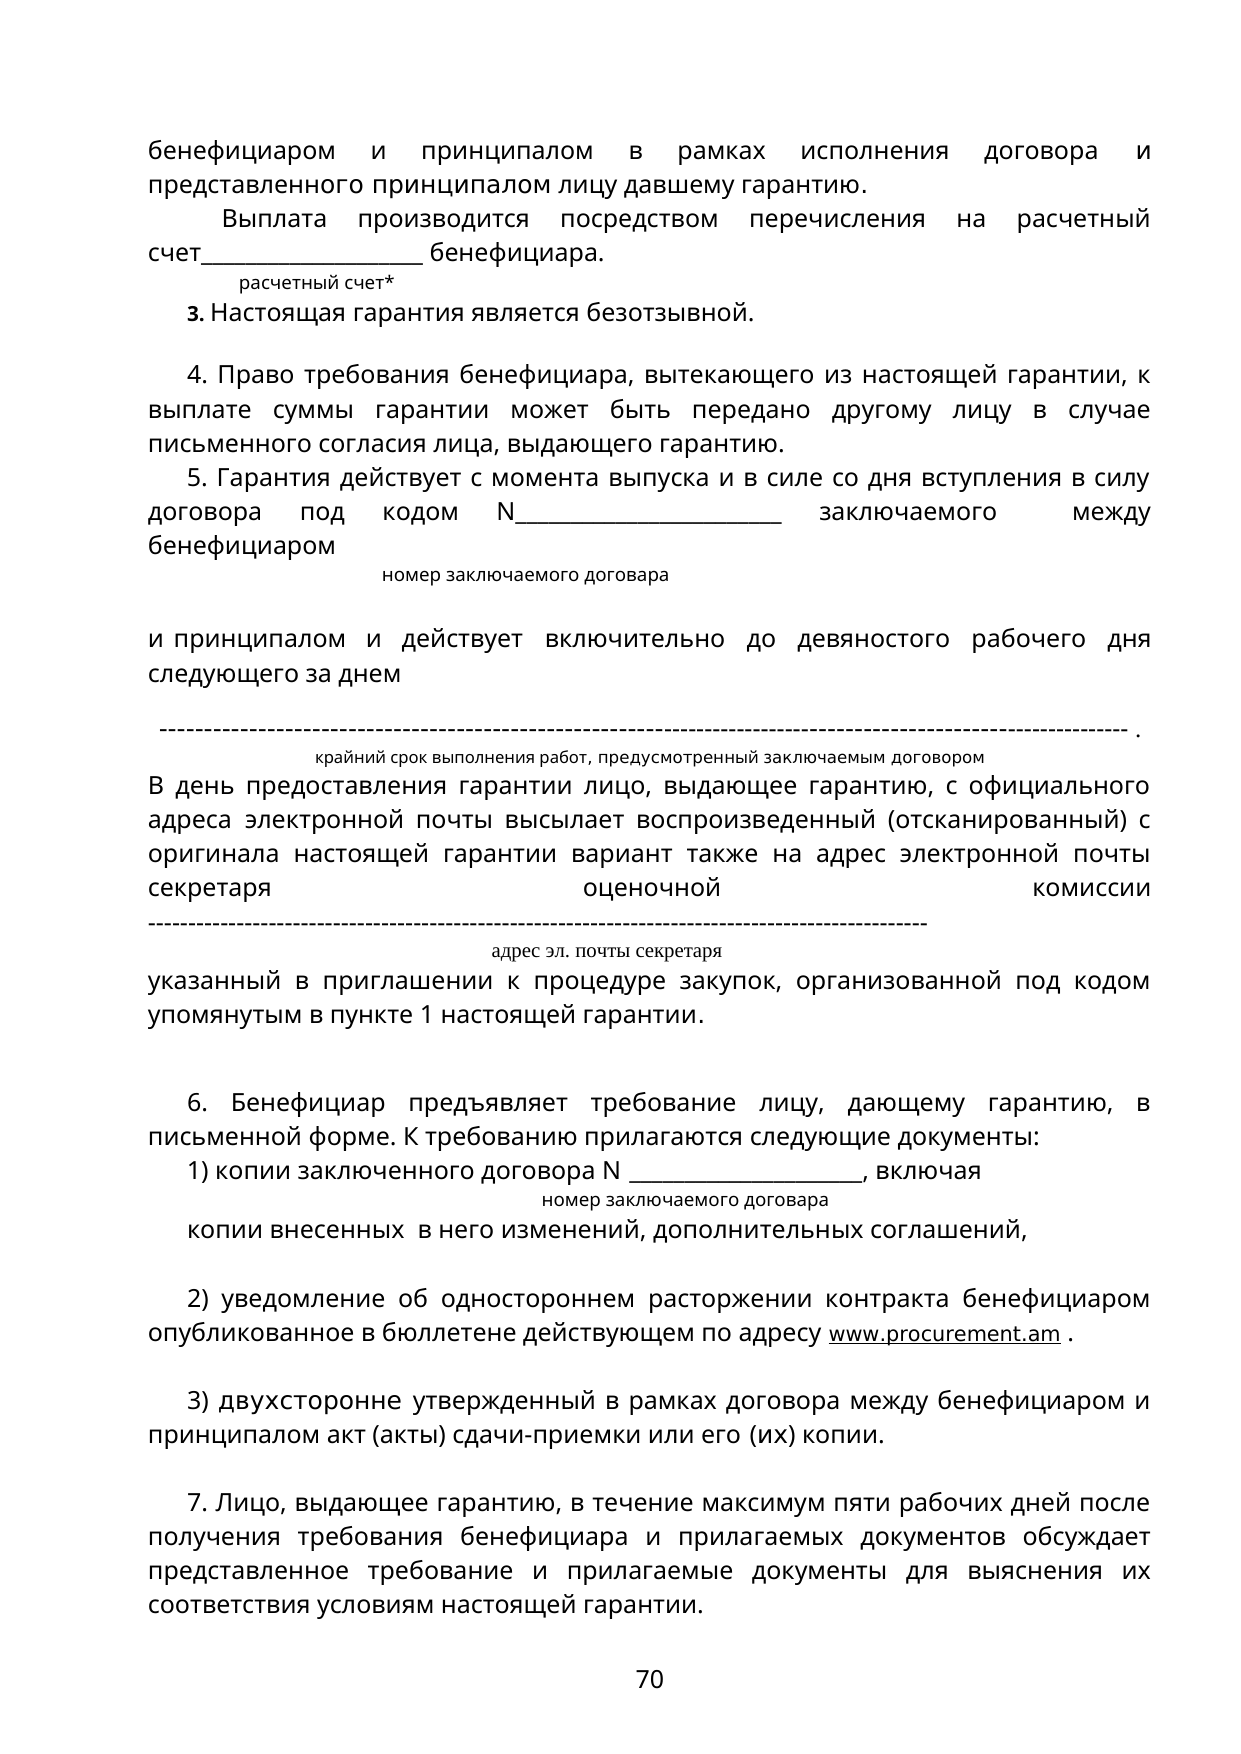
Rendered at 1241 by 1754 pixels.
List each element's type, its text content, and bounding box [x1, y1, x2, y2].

text расчетный счет* [148, 269, 1152, 295]
text и принципалом и действует включительно до девяностого рабочего дня следующего за днем [148, 621, 1152, 689]
text адрес эл. почты секретаря [148, 938, 1152, 962]
text 5. Гарантия действует с момента выпуска и в силе со дня вступления в силу договора под кодом N________________________ заключаемого между бенефициаром [148, 459, 1152, 562]
text указанный в приглашении к процедуре закупок, организованной под кодом упомянутым в пункте 1 настоящей гарантии. [148, 962, 1152, 1030]
text 7. Лицо, выдающее гарантию, в течение максимум пяти рабочих дней после получения требования бенефициара и прилагаемых документов обсуждает представленное требование и прилагаемые документы для выяснения их соответствия условиям настоящей гарантии. [148, 1484, 1152, 1621]
text 1) копии заключенного договора N _____________________, включая [148, 1152, 1152, 1187]
text 3. Настоящая гарантия является безотзывной. [148, 295, 1152, 329]
text В день предоставления гарантии лицо, выдающее гарантию, с официального адреса электронной почты высылает воспроизведенный (отсканированный) с оригинала настоящей гарантии вариант также на адрес электронной почты секретаря оценочной комиссии ------------------------------------------------------------------------------------------------- [148, 768, 1152, 938]
text 6. Бенефициар предъявляет требование лицу, дающему гарантию, в письменной форме. К требованию прилагаются следующие документы: [148, 1084, 1152, 1152]
text 4. Право требования бенефициара, вытекающего из настоящей гарантии, к выплате суммы гарантии может быть передано другому лицу в случае письменного согласия лица, выдающего гарантию. [148, 357, 1152, 459]
text 2) уведомление об одностороннем расторжении контракта бенефициаром опубликованное в бюллетене действующем по адресу www.procurement.am . [148, 1280, 1152, 1348]
text номер заключаемого договара [148, 1187, 1152, 1212]
text --------------------------------------------------------------------------------------------------------------- . крайний срок выполнения работ, предусмотренный заключаемым договором [148, 711, 1152, 768]
text копии внесенных в него изменений, дополнительных соглашений, [148, 1212, 1152, 1246]
text номер заключаемого договара [148, 562, 1152, 587]
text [148, 133, 1152, 201]
text Выплата производится посредством перечисления на расчетный счет____________________ бенефициара. [148, 201, 1152, 269]
text 3) двухсторонне утвержденный в рамках договора между бенефициаром и принципалом акт (акты) сдачи-приемки или его (их) копии. [148, 1382, 1152, 1451]
